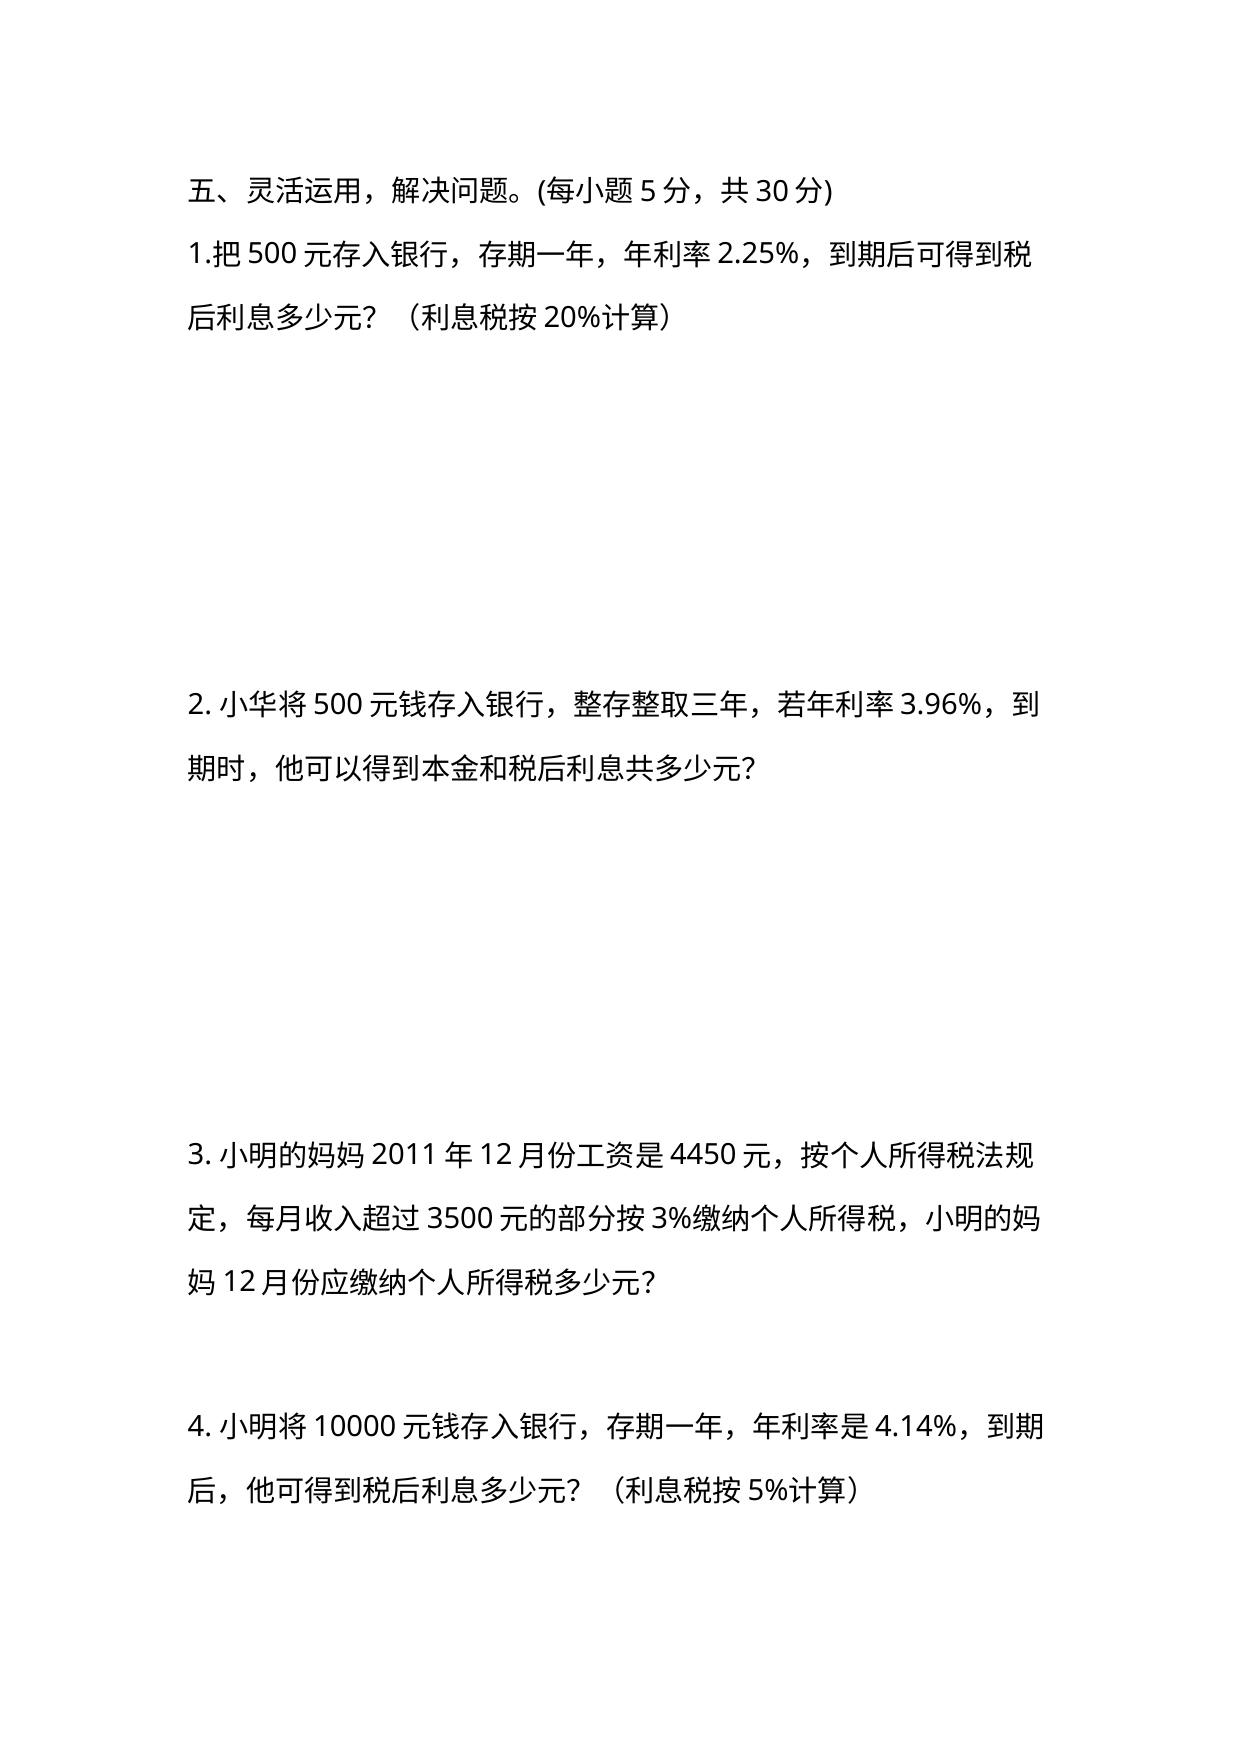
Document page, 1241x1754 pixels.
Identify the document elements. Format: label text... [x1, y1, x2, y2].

text 3. 小明的妈妈2011年12月份工资是4450元，按个人所得税法规定，每月收入超过3500元的部分按3%缴纳个人所得税，小明的妈妈12月份应缴纳个人所得税多少元？ [187, 1132, 1053, 1302]
text 1.把500元存入银行，存期一年，年利率2.25%，到期后可得到税后利息多少元？（利息税按20%计算） [187, 231, 1053, 337]
text 2. 小华将500元钱存入银行，整存整取三年，若年利率3.96%，到期时，他可以得到本金和税后利息共多少元？ [187, 682, 1053, 787]
text 五、灵活运用，解决问题。(每小题5分，共30分) [187, 164, 1053, 210]
text 4. 小明将10000元钱存入银行，存期一年，年利率是4.14%，到期后，他可得到税后利息多少元？（利息税按5%计算） [187, 1404, 1053, 1510]
